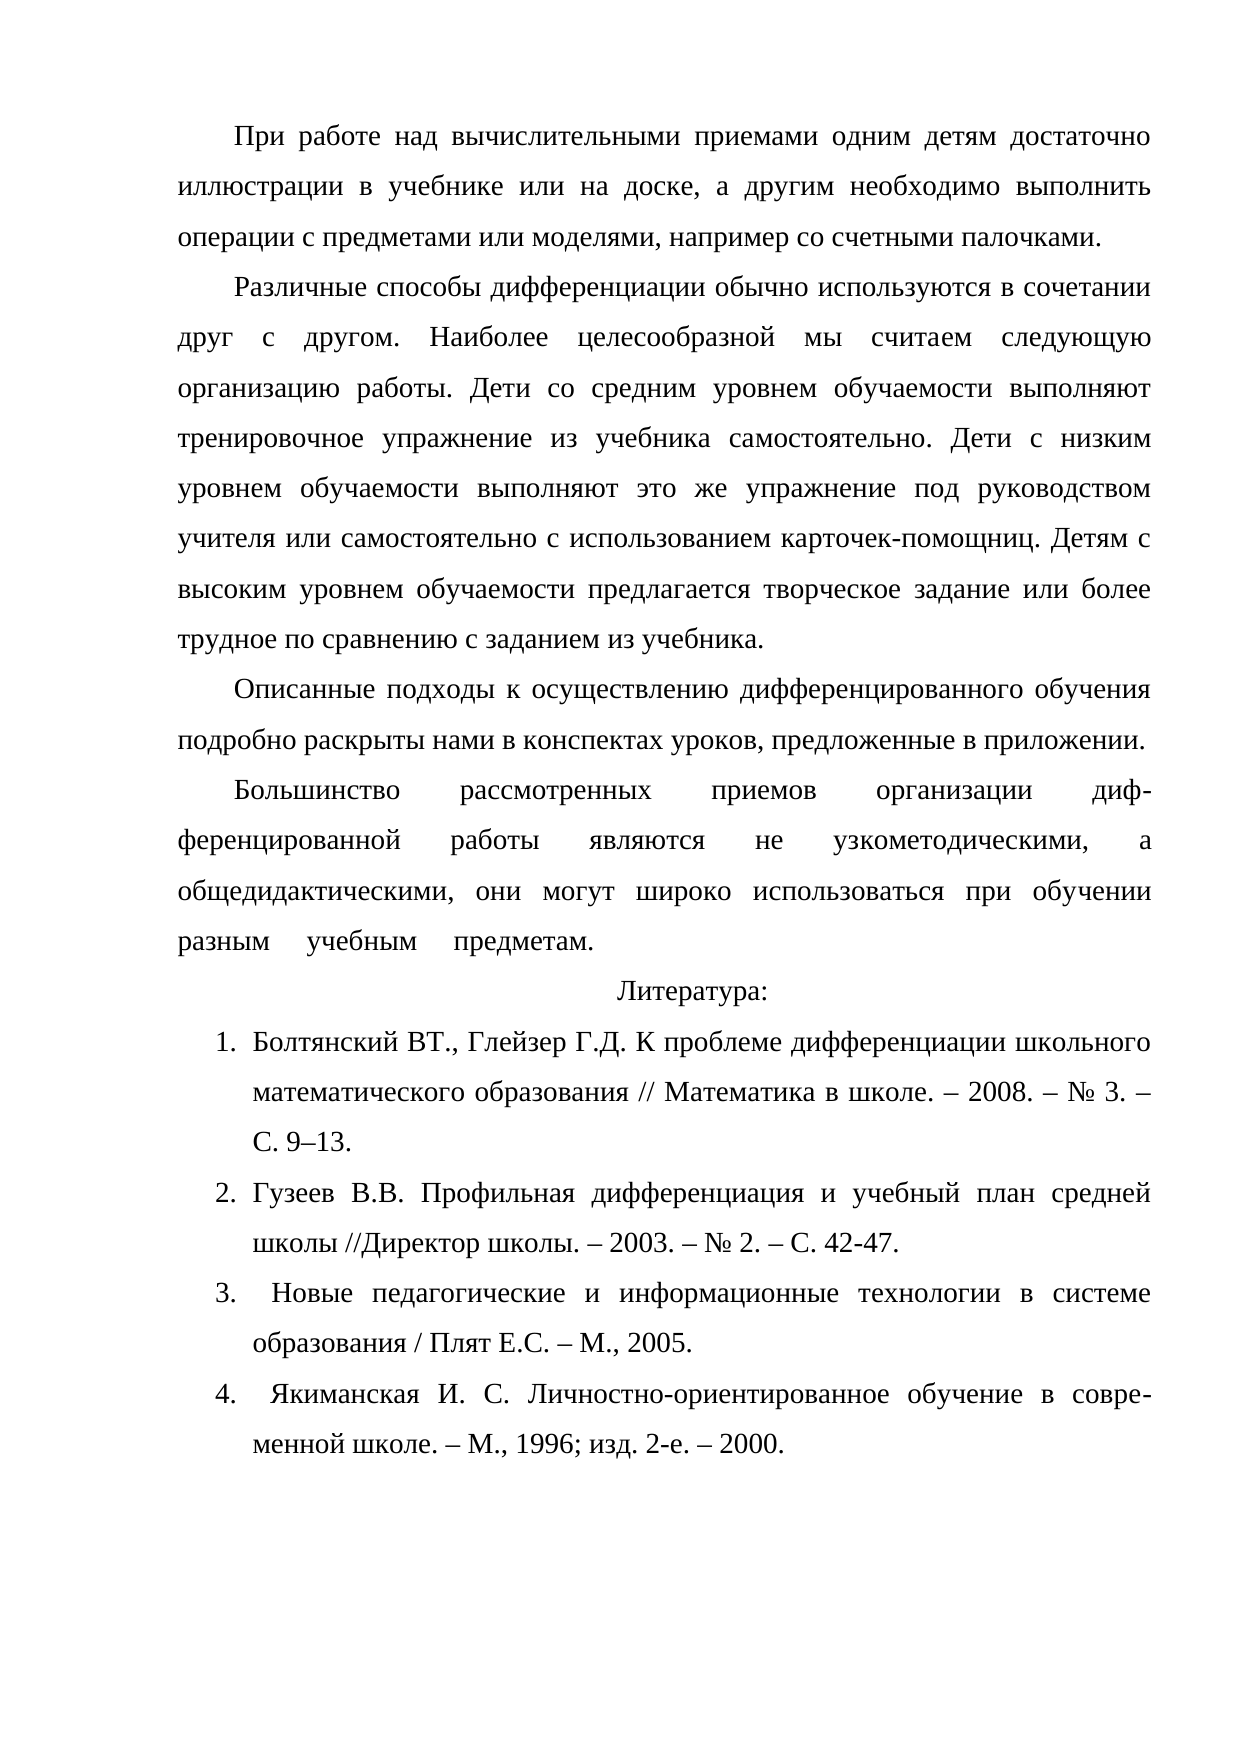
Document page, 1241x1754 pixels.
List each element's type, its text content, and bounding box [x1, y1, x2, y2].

list Болтянский ВТ., Глейзер Г.Д. К проблеме дифференциации школьного математического образования // Математика в школе. – 2008. – № 3. – С. 9–13. [215, 1024, 1152, 1158]
text Литература: [177, 973, 1152, 1007]
list Новые педагогические и информационные технологии в системе образования / Плят Е.С. – М., 2005. [215, 1275, 1152, 1359]
list Гузеев В.В. Профильная дифференциация и учебный план средней школы //Директор школы. – 2003. – № 2. – С. 42-47. [215, 1175, 1152, 1258]
list Якиманская И. С. Личностно-ориентированное обучение в современной школе. – М., 1996; изд. 2-е. – 2000. [215, 1376, 1152, 1460]
text При работе над вычислительными приемами одним детям достаточно иллюстрации в учебнике или на доске, а другим необходимо выполнить операции с предметами или моделями, например со счетными палочками. [177, 118, 1152, 252]
text Большинство рассмотренных приемов организации дифференцированной работы являются не узкометодическими, а общедидактическими, они могут широко использоваться при обучении разным учебным предметам. [177, 772, 1152, 957]
text Описанные подходы к осуществлению дифференцированного обучения подробно раскрыты нами в конспектах уроков, предложенные в приложении. [177, 672, 1152, 755]
text Различные способы дифференциации обычно используются в сочетании друг с другом. Наиболее целесообразной мы считаем следующую организацию работы. Дети со средним уровнем обучаемости выполняют тренировочное упражнение из учебника самостоятельно. Дети с низким уровнем обучаемости выполняют это же упражнение под руководством учителя или самостоятельно с использованием карточек-помощниц. Детям с высоким уровнем обучаемости предлагается творческое задание или более трудное по сравнению с заданием из учебника. [177, 269, 1152, 655]
